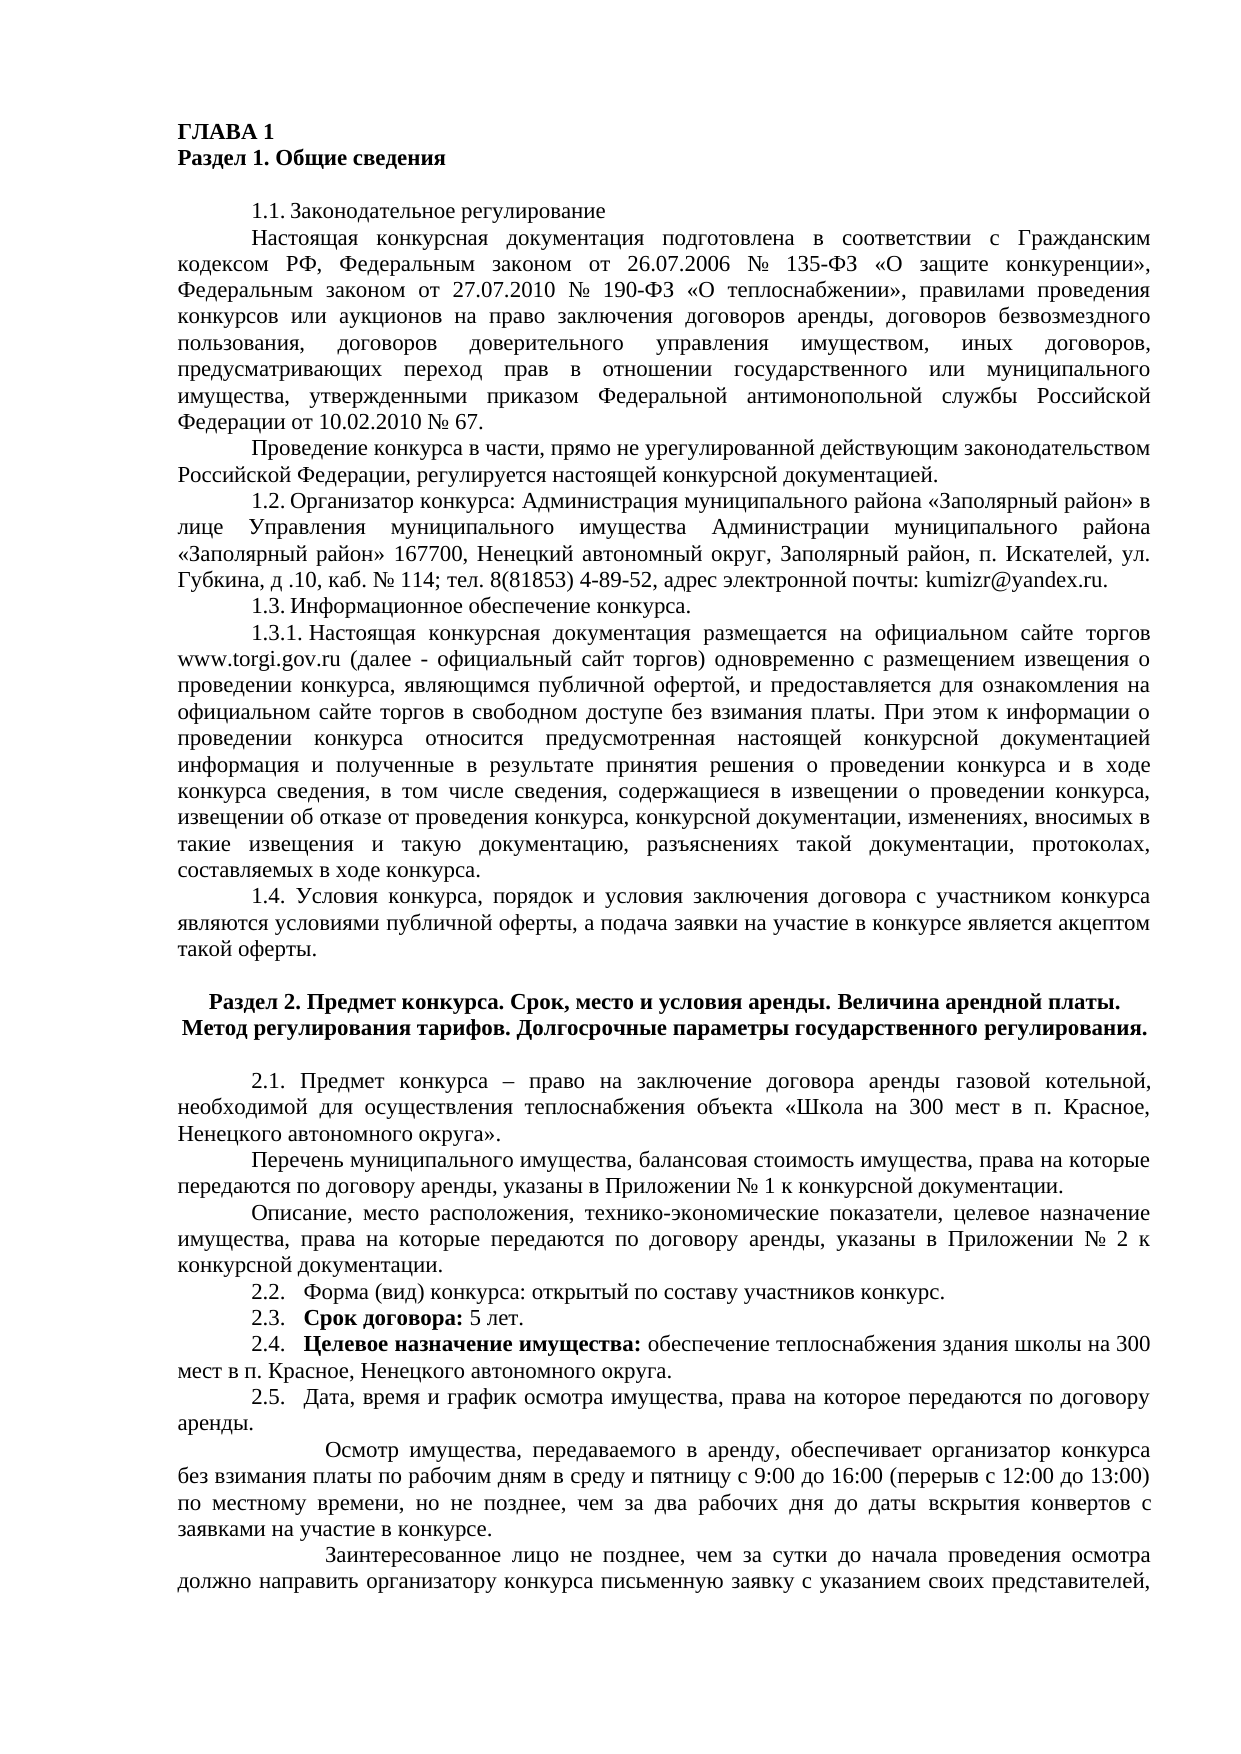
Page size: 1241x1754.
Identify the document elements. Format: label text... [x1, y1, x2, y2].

text Перечень муниципального имущества, балансовая стоимость имущества, права на которые передаются по договору аренды, указаны в Приложении № 1 к конкурсной документации. [177, 1146, 1152, 1199]
text Осмотр имущества, передаваемого в аренду, обеспечивает организатор конкурса без взимания платы по рабочим дням в среду и пятницу с 9:00 до 16:00 (перерыв с 12:00 до 13:00) по местному времени, но не позднее, чем за два рабочих дня до даты вскрытия конвертов с заявками на участие в конкурсе. [177, 1436, 1152, 1541]
list Информационное обеспечение конкурса. [177, 592, 1152, 619]
list Срок договора: 5 лет. [177, 1304, 1152, 1330]
text Раздел 1. Общие сведения [177, 144, 1152, 171]
text Настоящая конкурсная документация подготовлена в соответствии с Гражданским кодексом РФ, Федеральным законом от 26.07.2006 № 135-ФЗ «О защите конкуренции», Федеральным законом от 27.07.2010 № 190-ФЗ «О теплоснабжении», правилами проведения конкурсов или аукционов на право заключения договоров аренды, договоров безвозмездного пользования, договоров доверительного управления имуществом, иных договоров, предусматривающих переход прав в отношении государственного или муниципального имущества, утвержденными приказом Федеральной антимонопольной службы Российской Федерации от 10.02.2010 № 67. [177, 223, 1152, 434]
list Законодательное регулирование [177, 197, 1152, 223]
text 1.4. Условия конкурса, порядок и условия заключения договора с участником конкурса являются условиями публичной оферты, а подача заявки на участие в конкурсе является акцептом такой оферты. [177, 882, 1152, 961]
text Проведение конкурса в части, прямо не урегулированной действующим законодательством Российской Федерации, регулируется настоящей конкурсной документацией. [177, 434, 1152, 487]
list Целевое назначение имущества: обеспечение теплоснабжения здания школы на 300 мест в п. Красное, Ненецкого автономного округа. [177, 1330, 1152, 1383]
list Настоящая конкурсная документация размещается на официальном сайте торгов www.torgi.gov.ru (далее - официальный сайт торгов) одновременно с размещением извещения о проведении конкурса, являющимся публичной офертой, и предоставляется для ознакомления на официальном сайте торгов в свободном доступе без взимания платы. При этом к информации о проведении конкурса относится предусмотренная настоящей конкурсной документацией информация и полученные в результате принятия решения о проведении конкурса и в ходе конкурса сведения, в том числе сведения, содержащиеся в извещении о проведении конкурса, извещении об отказе от проведения конкурса, конкурсной документации, изменениях, вносимых в такие извещения и такую документацию, разъяснениях такой документации, протоколах, составляемых в ходе конкурса. [177, 619, 1152, 882]
text 2.1. Предмет конкурса – право на заключение договора аренды газовой котельной, необходимой для осуществления теплоснабжения объекта «Школа на 300 мест в п. Красное, Ненецкого автономного округа». [177, 1067, 1152, 1146]
text Раздел 2. Предмет конкурса. Срок, место и условия аренды. Величина арендной платы. Метод регулирования тарифов. Долгосрочные параметры государственного регулирования. [177, 988, 837, 1041]
list Форма (вид) конкурса: открытый по составу участников конкурс. [177, 1278, 1152, 1304]
text ГЛАВА 1 [177, 118, 1152, 144]
list Дата, время и график осмотра имущества, права на которое передаются по договору аренды. [177, 1383, 1152, 1436]
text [177, 1541, 1152, 1594]
list Организатор конкурса: Администрация муниципального района «Заполярный район» в лице Управления муниципального имущества Администрации муниципального района «Заполярный район» 167700, Ненецкий автономный округ, Заполярный район, п. Искателей, ул. Губкина, д .10, каб. № 114; тел. 8(81853) 4-89-52, адрес электронной почты: kumizr@yandex.ru. [177, 487, 1152, 592]
text Описание, место расположения, технико-экономические показатели, целевое назначение имущества, права на которые передаются по договору аренды, указаны в Приложении № 2 к конкурсной документации. [177, 1199, 1152, 1278]
